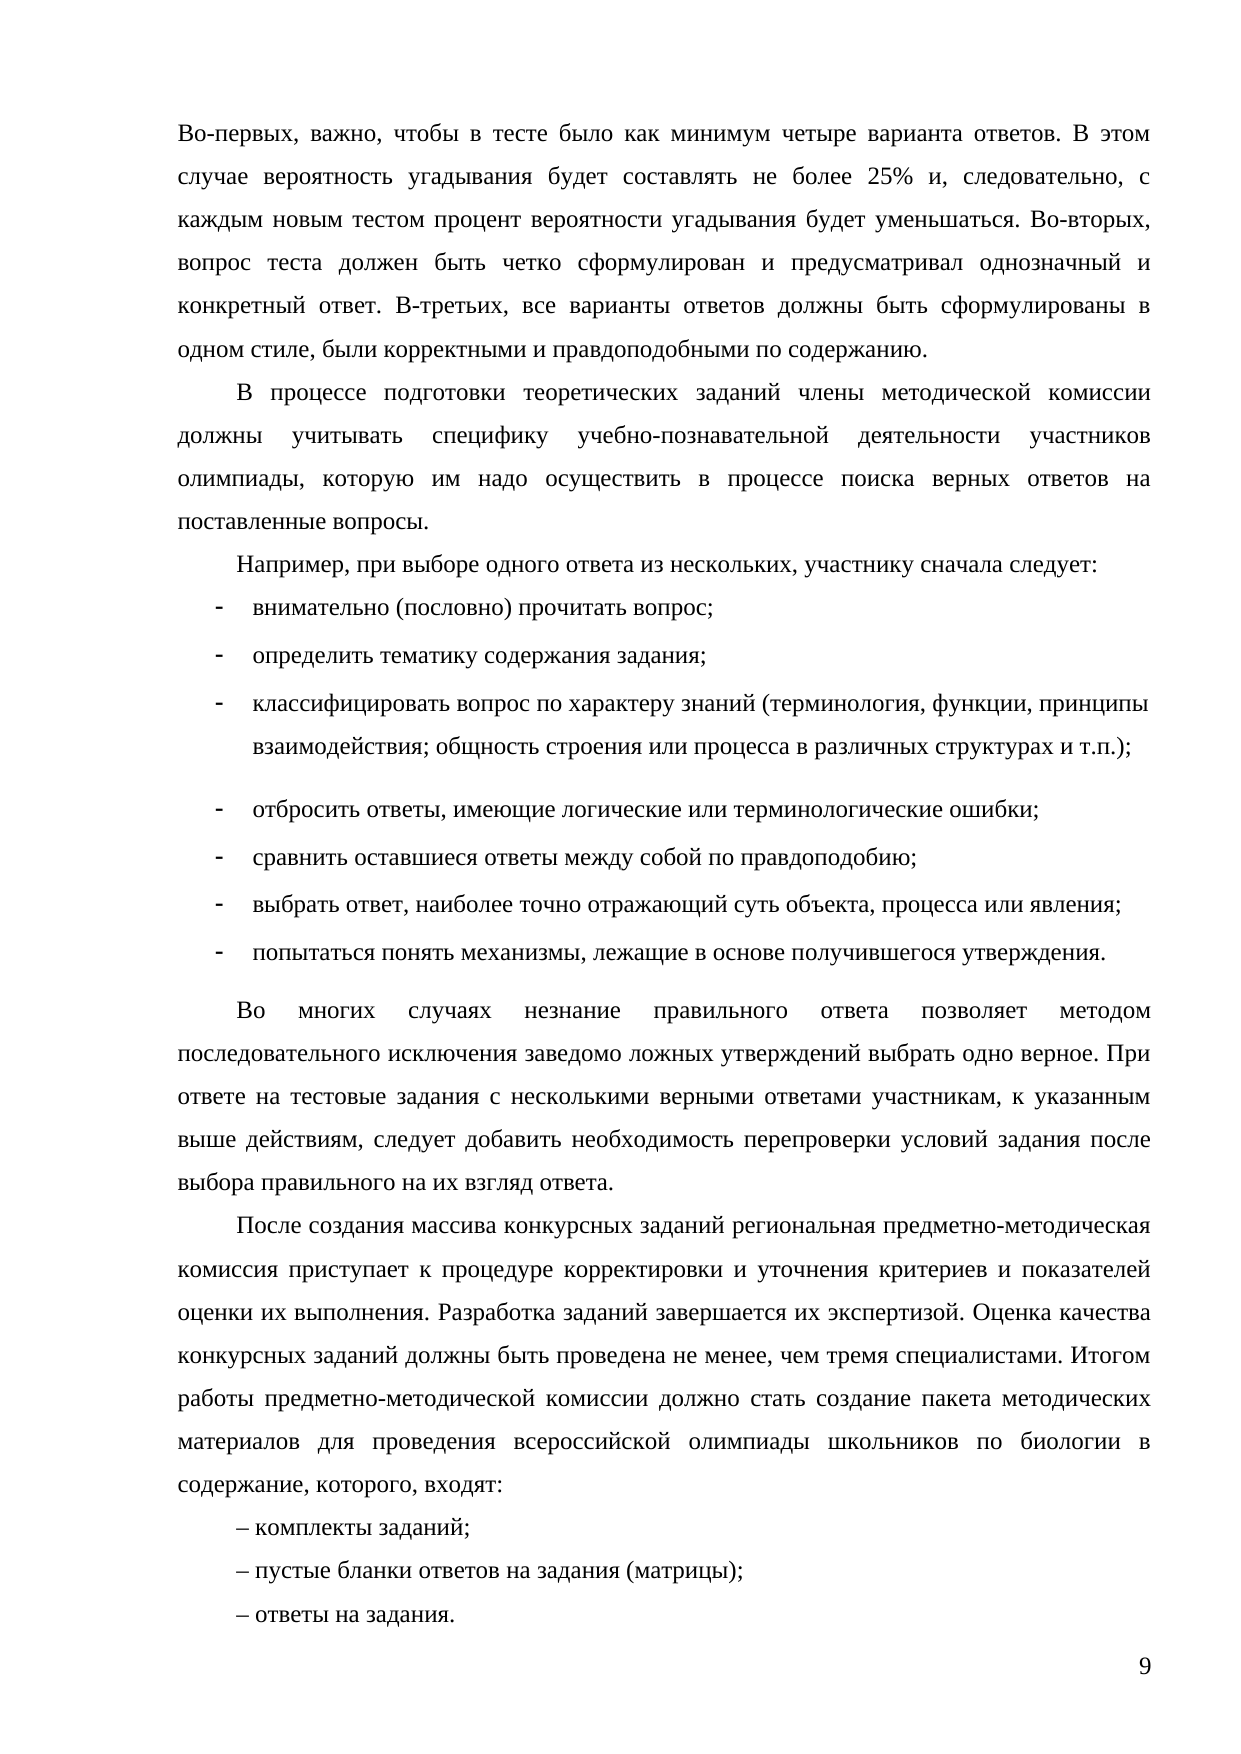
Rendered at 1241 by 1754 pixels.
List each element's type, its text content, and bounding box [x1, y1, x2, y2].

text Например, при выборе одного ответа из нескольких, участнику сначала следует: [177, 549, 1152, 578]
text – пустые бланки ответов на задания (матрицы); [177, 1556, 1152, 1584]
list сравнить оставшиеся ответы между собой по правдоподобию; [215, 842, 1152, 870]
text После создания массива конкурсных заданий региональная предметно-методическая комиссия приступает к процедуре корректировки и уточнения критериев и показателей оценки их выполнения. Разработка заданий завершается их экспертизой. Оценка качества конкурсных заданий должны быть проведена не менее, чем тремя специалистами. Итогом работы предметно-методической комиссии должно стать создание пакета методических материалов для проведения всероссийской олимпиады школьников по биологии в содержание, которого, входят: [177, 1211, 1152, 1498]
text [177, 118, 1152, 362]
text Во многих случаях незнание правильного ответа позволяет методом последовательного исключения заведомо ложных утверждений выбрать одно верное. При ответе на тестовые задания с несколькими верными ответами участникам, к указанным выше действиям, следует добавить необходимость перепроверки условий задания после выбора правильного на их взгляд ответа. [177, 995, 1152, 1196]
list классифицировать вопрос по характеру знаний (терминология, функции, принципы взаимодействия; общность строения или процесса в различных структурах и т.п.); [215, 688, 1152, 760]
list выбрать ответ, наиболее точно отражающий суть объекта, процесса или явления; [215, 889, 1152, 918]
list попытаться понять механизмы, лежащие в основе получившегося утверждения. [215, 937, 1152, 966]
list внимательно (пословно) прочитать вопрос; [215, 592, 1152, 621]
list отбросить ответы, имеющие логические или терминологические ошибки; [215, 794, 1152, 822]
text В процессе подготовки теоретических заданий члены методической комиссии должны учитывать специфику учебно-познавательной деятельности участников олимпиады, которую им надо осуществить в процессе поиска верных ответов на поставленные вопросы. [177, 377, 1152, 535]
text – ответы на задания. [177, 1599, 1152, 1627]
text – комплекты заданий; [177, 1512, 1152, 1541]
list определить тематику содержания задания; [215, 640, 1152, 669]
